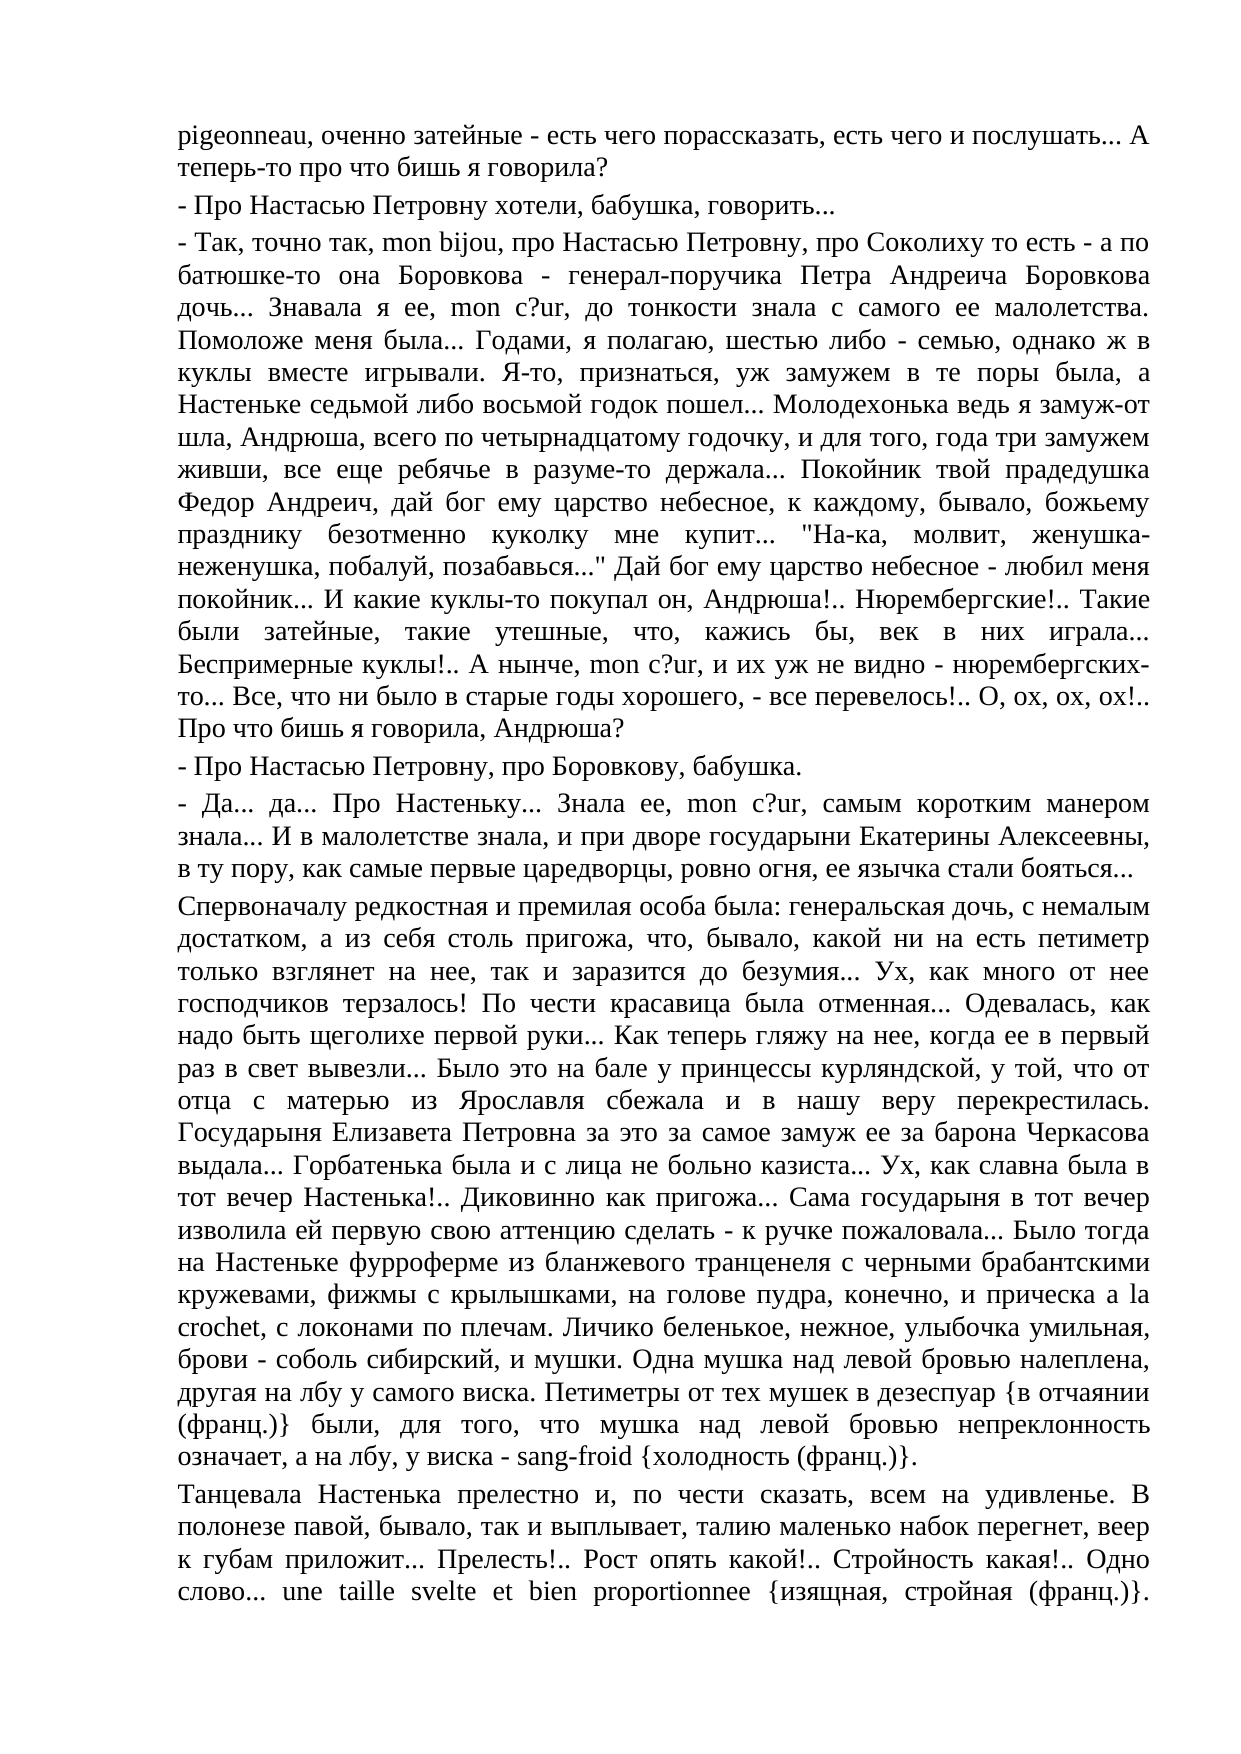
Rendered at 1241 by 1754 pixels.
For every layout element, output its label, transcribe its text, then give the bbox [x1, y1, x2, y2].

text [177, 1477, 1152, 1607]
text - Про Настасью Петровну хотели, бабушка, говорить... [177, 188, 1152, 220]
text Спервоначалу редкостная и премилая особа была: генеральская дочь, с немалым достатком, а из себя столь пригожа, что, бывало, какой ни на есть петиметр только взглянет на нее, так и заразится до безумия... Ух, как много от нее господчиков терзалось! По чести красавица была отменная... Одевалась, как надо быть щеголихе первой руки... Как теперь гляжу на нее, когда ее в первый раз в свет вывезли... Было это на бале у принцессы курляндской, у той, что от отца с матерью из Ярославля сбежала и в нашу веру перекрестилась. Государыня Елизавета Петровна за это за самое замуж ее за барона Черкасова выдала... Горбатенька была и с лица не больно казиста... Ух, как славна была в тот вечер Настенька!.. Диковинно как пригожа... Сама государыня в тот вечер изволила ей первую свою аттенцию сделать - к ручке пожаловала... Было тогда на Настеньке фурроферме из бланжевого транценеля с черными брабантскими кружевами, фижмы с крылышками, на голове пудра, конечно, и прическа a la crochet, с локонами по плечам. Личико беленькое, нежное, улыбочка умильная, брови - соболь сибирский, и мушки. Одна мушка над левой бровью налеплена, другая на лбу у самого виска. Петиметры от тех мушек в дезеспуар {в отчаянии (франц.)} были, для того, что мушка над левой бровью непреклонность означает, а на лбу, у виска - sang-froid {холодность (франц.)}. [177, 889, 1152, 1472]
text - Про Настасью Петровну, про Боровкову, бабушка. [177, 749, 1152, 781]
text - Да... да... Про Настеньку... Знала ее, mon c?ur, самым коротким манером знала... И в малолетстве знала, и при дворе государыни Екатерины Алексеевны, в ту пору, как самые первые царедворцы, ровно огня, ее язычка стали бояться... [177, 786, 1152, 884]
text - Так, точно так, mon bijou, про Настасью Петровну, про Соколиху то есть - а по батюшке-то она Боровкова - генерал-поручика Петра Андреича Боровкова дочь... Знавала я ее, mon c?ur, до тонкости знала с самого ее малолетства. Помоложе меня была... Годами, я полагаю, шестью либо - семью, однако ж в куклы вместе игрывали. Я-то, признаться, уж замужем в те поры была, а Настеньке седьмой либо восьмой годок пошел... Молодехонька ведь я замуж-от шла, Андрюша, всего по четырнадцатому годочку, и для того, года три замужем живши, все еще ребячье в разуме-то держала... Покойник твой прадедушка Федор Андреич, дай бог ему царство небесное, к каждому, бывало, божьему празднику безотменно куколку мне купит... "На-ка, молвит, женушка-неженушка, побалуй, позабавься..." Дай бог ему царство небесное - любил меня покойник... И какие куклы-то покупал он, Андрюша!.. Нюрембергские!.. Такие были затейные, такие утешные, что, кажись бы, век в них играла... Беспримерные куклы!.. А нынче, mon c?ur, и их уж не видно - нюрембергских-то... Все, что ни было в старые годы хорошего, - все перевелось!.. О, ох, ох, ох!.. Про что бишь я говорила, Андрюша? [177, 226, 1152, 744]
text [177, 118, 1152, 183]
